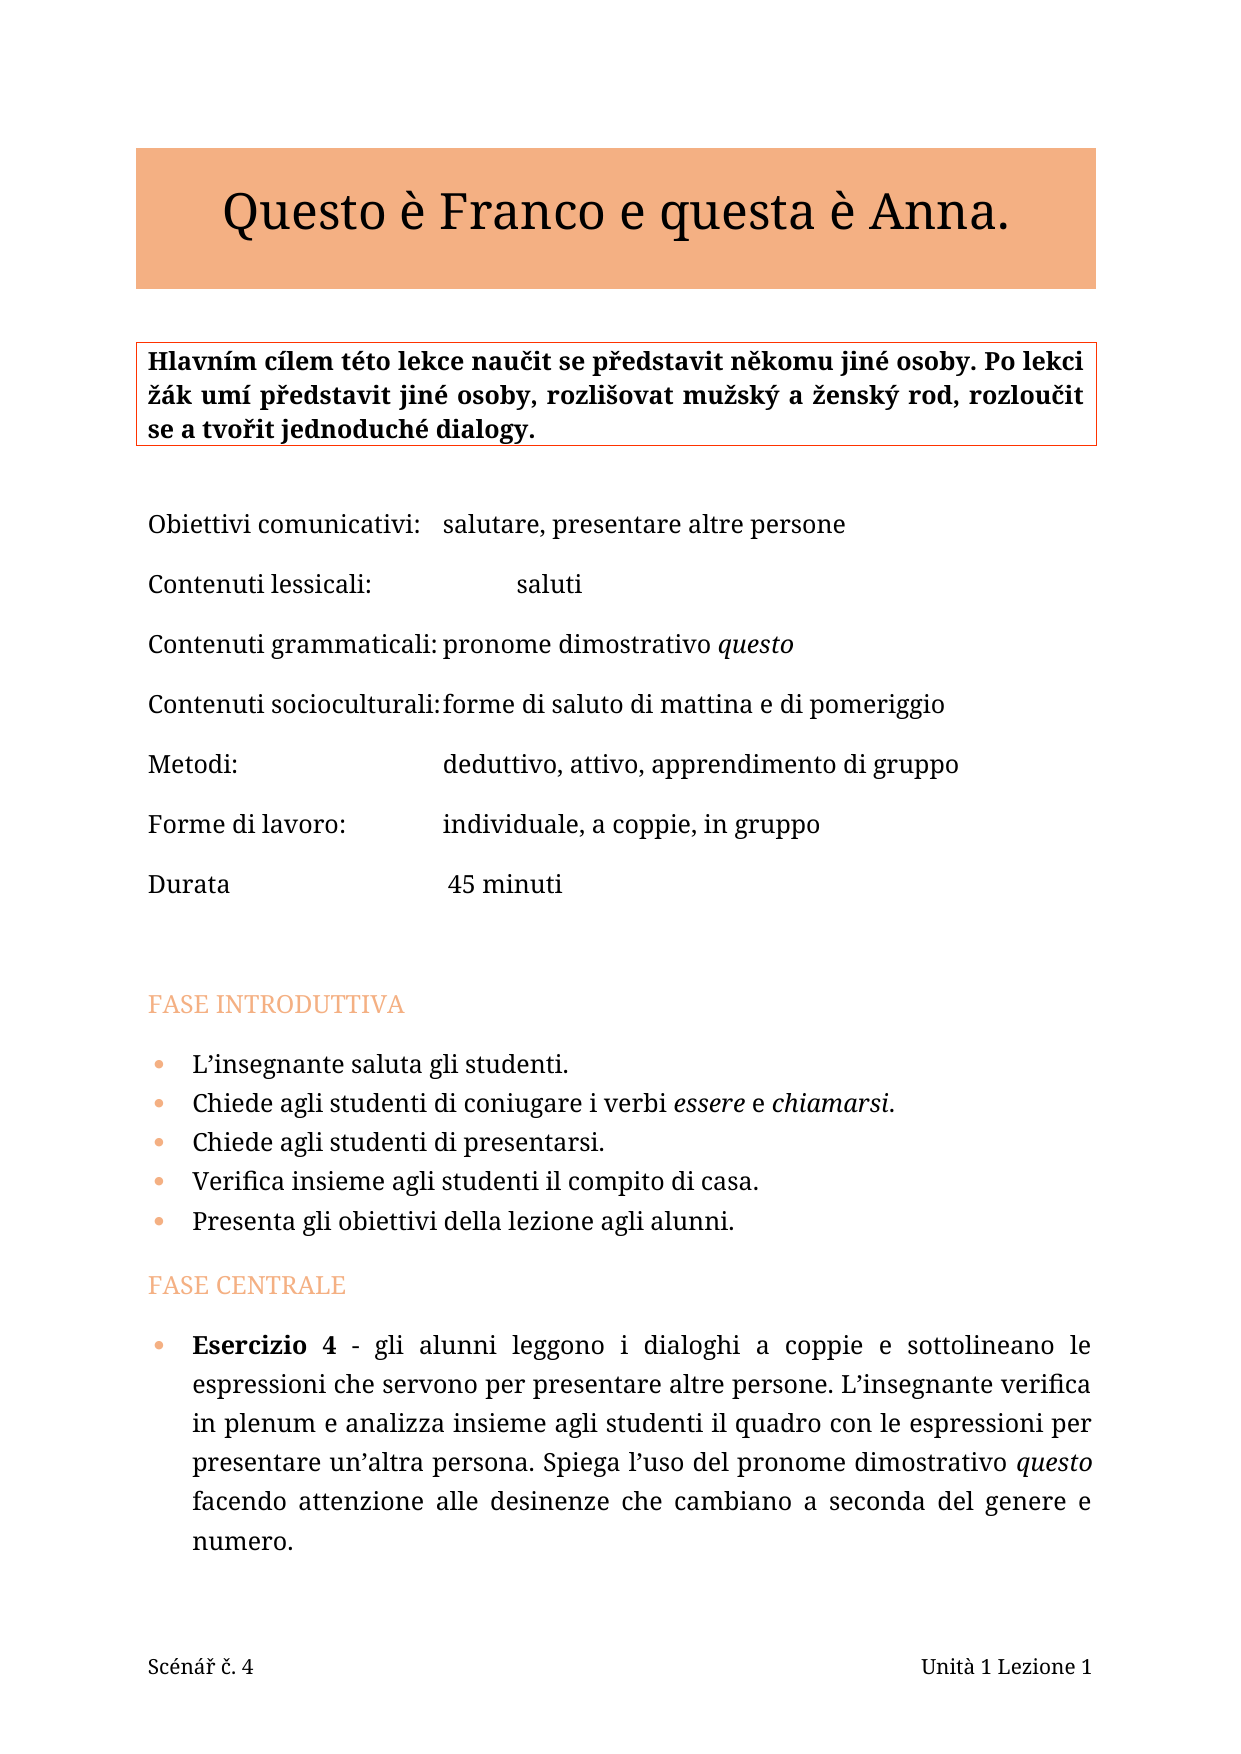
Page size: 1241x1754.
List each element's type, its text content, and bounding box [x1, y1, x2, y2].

text Forme di lavoro: individuale, a coppie, in gruppo [148, 806, 1093, 841]
text Contenuti lessicali: saluti [148, 566, 1093, 601]
text FASE CENTRALE [148, 1267, 1093, 1301]
list L’insegnante saluta gli studenti. [154, 1046, 1093, 1081]
list Chiede agli studenti di presentarsi. [154, 1125, 1093, 1159]
text Contenuti socioculturali: forme di saluto di mattina e di pomeriggio [148, 686, 1093, 721]
text Metodi: deduttivo, attivo, apprendimento di gruppo [148, 746, 1093, 781]
table_header Hlavním cílem této lekce naučit se představit někomu jiné osoby. Po lekci žák umí představit jiné osoby, rozlišovat mužský a ženský rod, rozloučit se a tvořit jednoduché dialogy. [137, 343, 1096, 445]
text Obiettivi comunicativi: salutare, presentare altre persone [148, 506, 1093, 541]
list Verifica insieme agli studenti il compito di casa. [154, 1164, 1093, 1198]
list Esercizio 4 - gli alunni leggono i dialoghi a coppie e sottolineano le espressioni che servono per presentare altre persone. L’insegnante verifica in plenum e analizza insieme agli studenti il quadro con le espressioni per presentare un’altra persona. Spiega l’uso del pronome dimostrativo questo facendo attenzione alle desinenze che cambiano a seconda del genere e numero. [154, 1327, 1093, 1557]
list Chiede agli studenti di coniugare i verbi essere e chiamarsi. [154, 1086, 1093, 1120]
text FASE INTRODUTTIVA [148, 986, 1093, 1021]
table_header Questo è Franco e questa è Anna. [136, 148, 1096, 289]
text Durata 45 minuti [148, 866, 1093, 901]
text Contenuti grammaticali: pronome dimostrativo questo [148, 626, 1093, 661]
list Presenta gli obiettivi della lezione agli alunni. [154, 1203, 1093, 1237]
